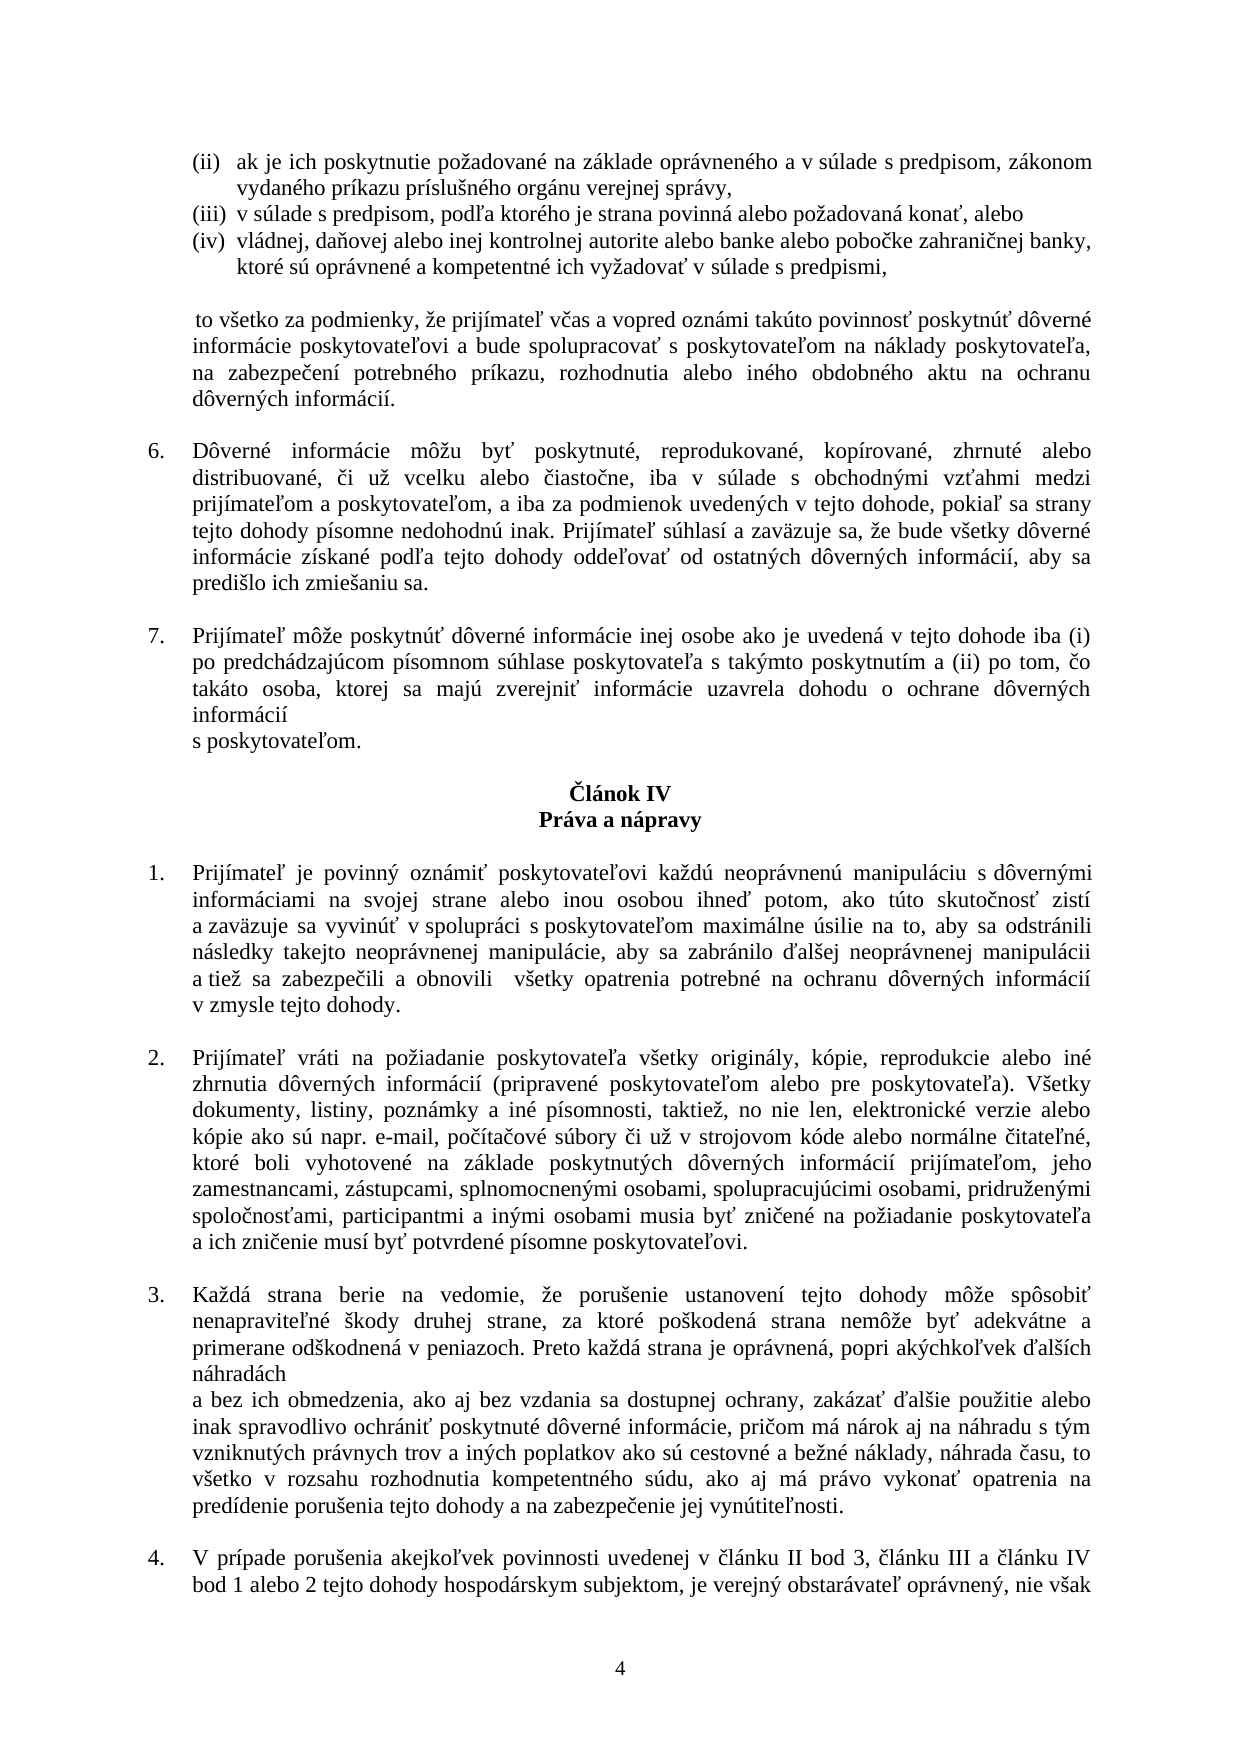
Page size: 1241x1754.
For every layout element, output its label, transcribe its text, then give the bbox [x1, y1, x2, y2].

list Každá strana berie na vedomie, že porušenie ustanovení tejto dohody môže spôsobiť nenapraviteľné škody druhej strane, za ktoré poškodená strana nemôže byť adekvátne a primerane odškodnená v peniazoch. Preto každá strana je oprávnená, popri akýchkoľvek ďalších náhradách a bez ich obmedzenia, ako aj bez vzdania sa dostupnej ochrany, zakázať ďalšie použitie alebo inak spravodlivo ochrániť poskytnuté dôverné informácie, pričom má nárok aj na náhradu s tým vzniknutých právnych trov a iných poplatkov ako sú cestovné a bežné náklady, náhrada času, to všetko v rozsahu rozhodnutia kompetentného súdu, ako aj má právo vykonať opatrenia na predídenie porušenia tejto dohody a na zabezpečenie jej vynútiteľnosti. [148, 1281, 1092, 1518]
list Dôverné informácie môžu byť poskytnuté, reprodukované, kopírované, zhrnuté alebo distribuované, či už vcelku alebo čiastočne, iba v súlade s obchodnými vzťahmi medzi prijímateľom a poskytovateľom, a iba za podmienok uvedených v tejto dohode, pokiaľ sa strany tejto dohody písomne nedohodnú inak. Prijímateľ súhlasí a zaväzuje sa, že bude všetky dôverné informácie získané podľa tejto dohody oddeľovať od ostatných dôverných informácií, aby sa predišlo ich zmiešaniu sa. [148, 438, 1092, 596]
list Prijímateľ je povinný oznámiť poskytovateľovi každú neoprávnenú manipuláciu s dôvernými informáciami na svojej strane alebo inou osobou ihneď potom, ako túto skutočnosť zistí a zaväzuje sa vyvinúť v spolupráci s poskytovateľom maximálne úsilie na to, aby sa odstránili následky takejto neoprávnenej manipulácie, aby sa zabránilo ďalšej neoprávnenej manipulácii a tiež sa zabezpečili a obnovili všetky opatrenia potrebné na ochranu dôverných informácií v zmysle tejto dohody. [148, 859, 1092, 1017]
list ak je ich poskytnutie požadované na základe oprávneného a v súlade s predpisom, zákonom vydaného príkazu príslušného orgánu verejnej správy, [192, 148, 1092, 200]
text Článok IV [148, 780, 1092, 807]
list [148, 1544, 1092, 1597]
list vládnej, daňovej alebo inej kontrolnej autorite alebo banke alebo pobočke zahraničnej banky, ktoré sú oprávnené a kompetentné ich vyžadovať v súlade s predpismi, [192, 227, 1092, 279]
list Prijímateľ vráti na požiadanie poskytovateľa všetky originály, kópie, reprodukcie alebo iné zhrnutia dôverných informácií (pripravené poskytovateľom alebo pre poskytovateľa). Všetky dokumenty, listiny, poznámky a iné písomnosti, taktiež, no nie len, elektronické verzie alebo kópie ako sú napr. e-mail, počítačové súbory či už v strojovom kóde alebo normálne čitateľné, ktoré boli vyhotovené na základe poskytnutých dôverných informácií prijímateľom, jeho zamestnancami, zástupcami, splnomocnenými osobami, spolupracujúcimi osobami, pridruženými spoločnosťami, participantmi a inými osobami musia byť zničené na požiadanie poskytovateľa a ich zničenie musí byť potvrdené písomne poskytovateľovi. [148, 1044, 1092, 1254]
text to všetko za podmienky, že prijímateľ včas a vopred oznámi takúto povinnosť poskytnúť dôverné informácie poskytovateľovi a bude spolupracovať s poskytovateľom na náklady poskytovateľa, na zabezpečení potrebného príkazu, rozhodnutia alebo iného obdobného aktu na ochranu dôverných informácií. [148, 306, 1092, 411]
list v súlade s predpisom, podľa ktorého je strana povinná alebo požadovaná konať, alebo [192, 200, 1092, 227]
list Prijímateľ môže poskytnúť dôverné informácie inej osobe ako je uvedená v tejto dohode iba (i) po predchádzajúcom písomnom súhlase poskytovateľa s takýmto poskytnutím a (ii) po tom, čo takáto osoba, ktorej sa majú zverejniť informácie uzavrela dohodu o ochrane dôverných informácií s poskytovateľom. [148, 622, 1092, 754]
text Práva a nápravy [148, 807, 1092, 833]
